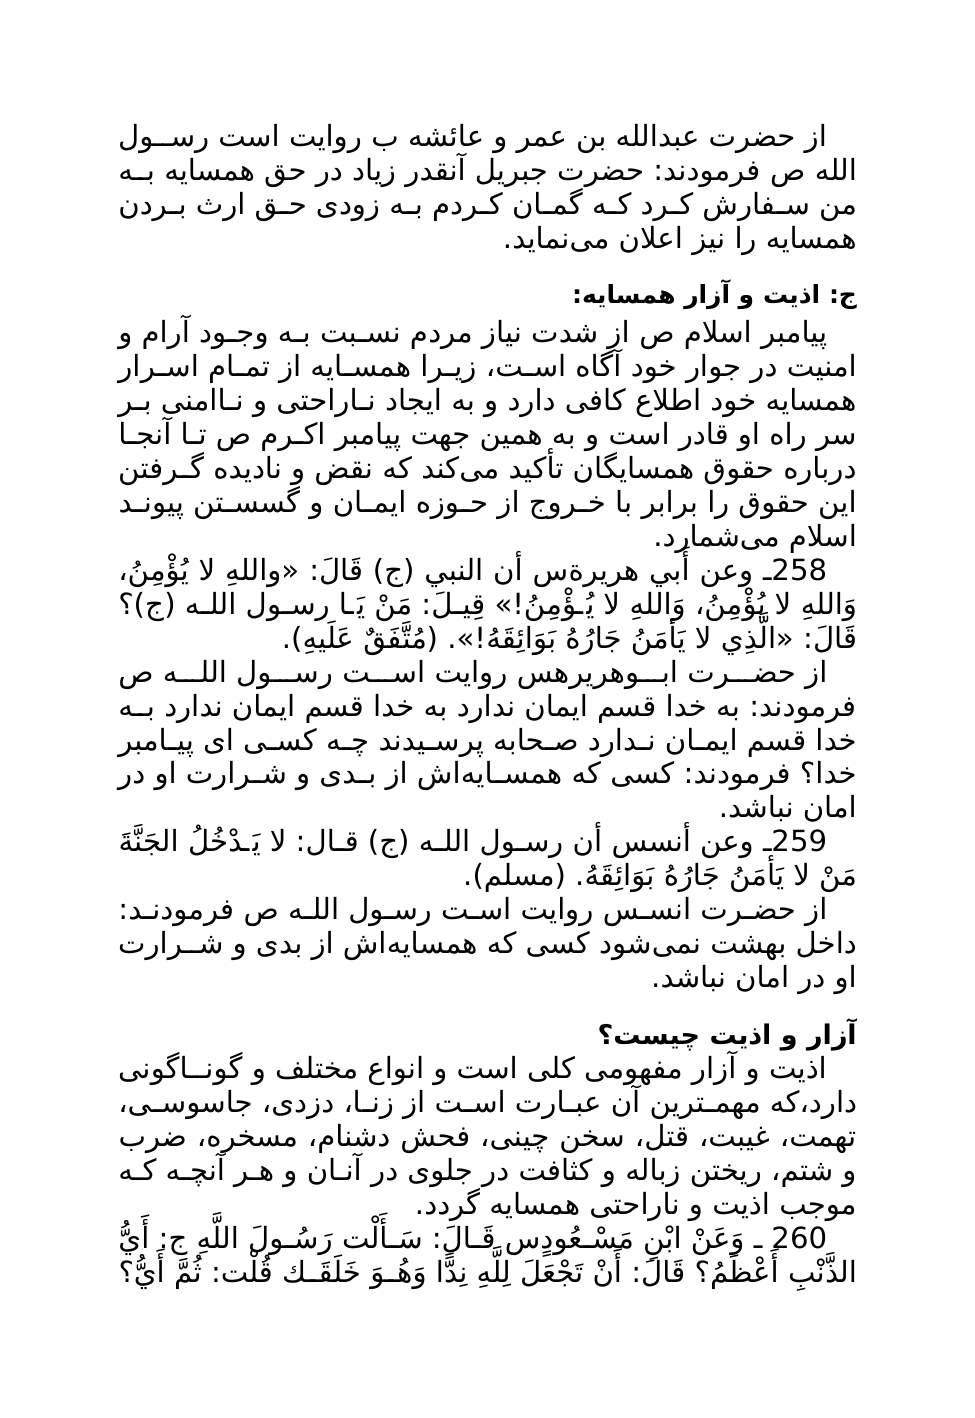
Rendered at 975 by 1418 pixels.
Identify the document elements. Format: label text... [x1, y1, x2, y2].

text 259ـ وعن أنسس أن رسول الله (ج) قال: لا يَدْخُلُ الجَنَّةَ مَنْ لا يَأمَنُ جَارُهُ بَوَائِقَهُ. (مسلم). [118, 825, 857, 893]
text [118, 1221, 857, 1289]
text پیامبر اسلام ص از شدت نیاز مردم نسبت به وجود آرام و امنیت در جوار خود آگاه است، زیرا همسایه از تمام اسرار همسایه خود اطلاع کافی دارد و به ایجاد ناراحتی و ناامنی بر سر راه او قادر است و به همین جهت پیامبر اکرم ص تا آنجا درباره حقوق همسایگان تأکید می‌کند که نقض و نادیده گرفتن این حقوق را برابر با خروج از حوزه ایمان و گسستن پیوند اسلام می‌شمارد. [118, 315, 857, 553]
text از حضرت عبدالله بن عمر و عائشه ب روایت است رسول الله ص فرمودند: حضرت جبریل آنقدر زیاد در حق همسایه به من سفارش کرد که گمان کردم به زودی حق ارث بردن همسایه را نیز اعلان می‌نماید. [118, 119, 857, 255]
text ج: اذیت و آزار همسایه: [118, 280, 857, 309]
text از حضرت ابوهریرهس روایت است رسول الله ص فرمودند: به خدا قسم ایمان ندارد به خدا قسم ایمان ندارد به خدا قسم ایمان ندارد صحابه پرسیدند چه کسی ای پیامبر خدا؟ فرمودند: کسی که همسایه‌اش از بدی و شرارت او در امان نباشد. [118, 655, 857, 825]
text از حضرت انسس روایت است رسول الله ص فرمودند: داخل بهشت نمی‌شود کسی که همسایه‌اش از بدی و شرارت او در امان نباشد. [118, 893, 857, 994]
text اذیت و آزار مفهومی کلی است و انواع مختلف و گوناگونی دارد،‌که مهمترین آن عبارت است از زنا، دزدی، جاسوسی، تهمت، غیبت، قتل، سخن چینی، فحش دشنام، مسخره، ضرب و شتم، ریختن زباله و کثافت در جلوی در آنان و هر آنچه که موجب اذیت و ناراحتی همسایه گردد. [118, 1051, 857, 1221]
text آزار و اذیت چیست؟ [118, 1019, 857, 1051]
text 258ـ‌ وعن أَبي هريرةس أن النبي (ج) قَالَ: «واللهِ لا يُؤْمِنُ، وَاللهِ لا يُؤْمِنُ، وَاللهِ لا يُؤْمِنُ!» قِيلَ: مَنْ يَا رسول الله (ج)؟ قَالَ: «الَّذِي لا يَأمَنُ جَارُهُ بَوَائِقَهُ!». (مُتَّفَقٌ عَلَیهِ). [118, 553, 857, 655]
